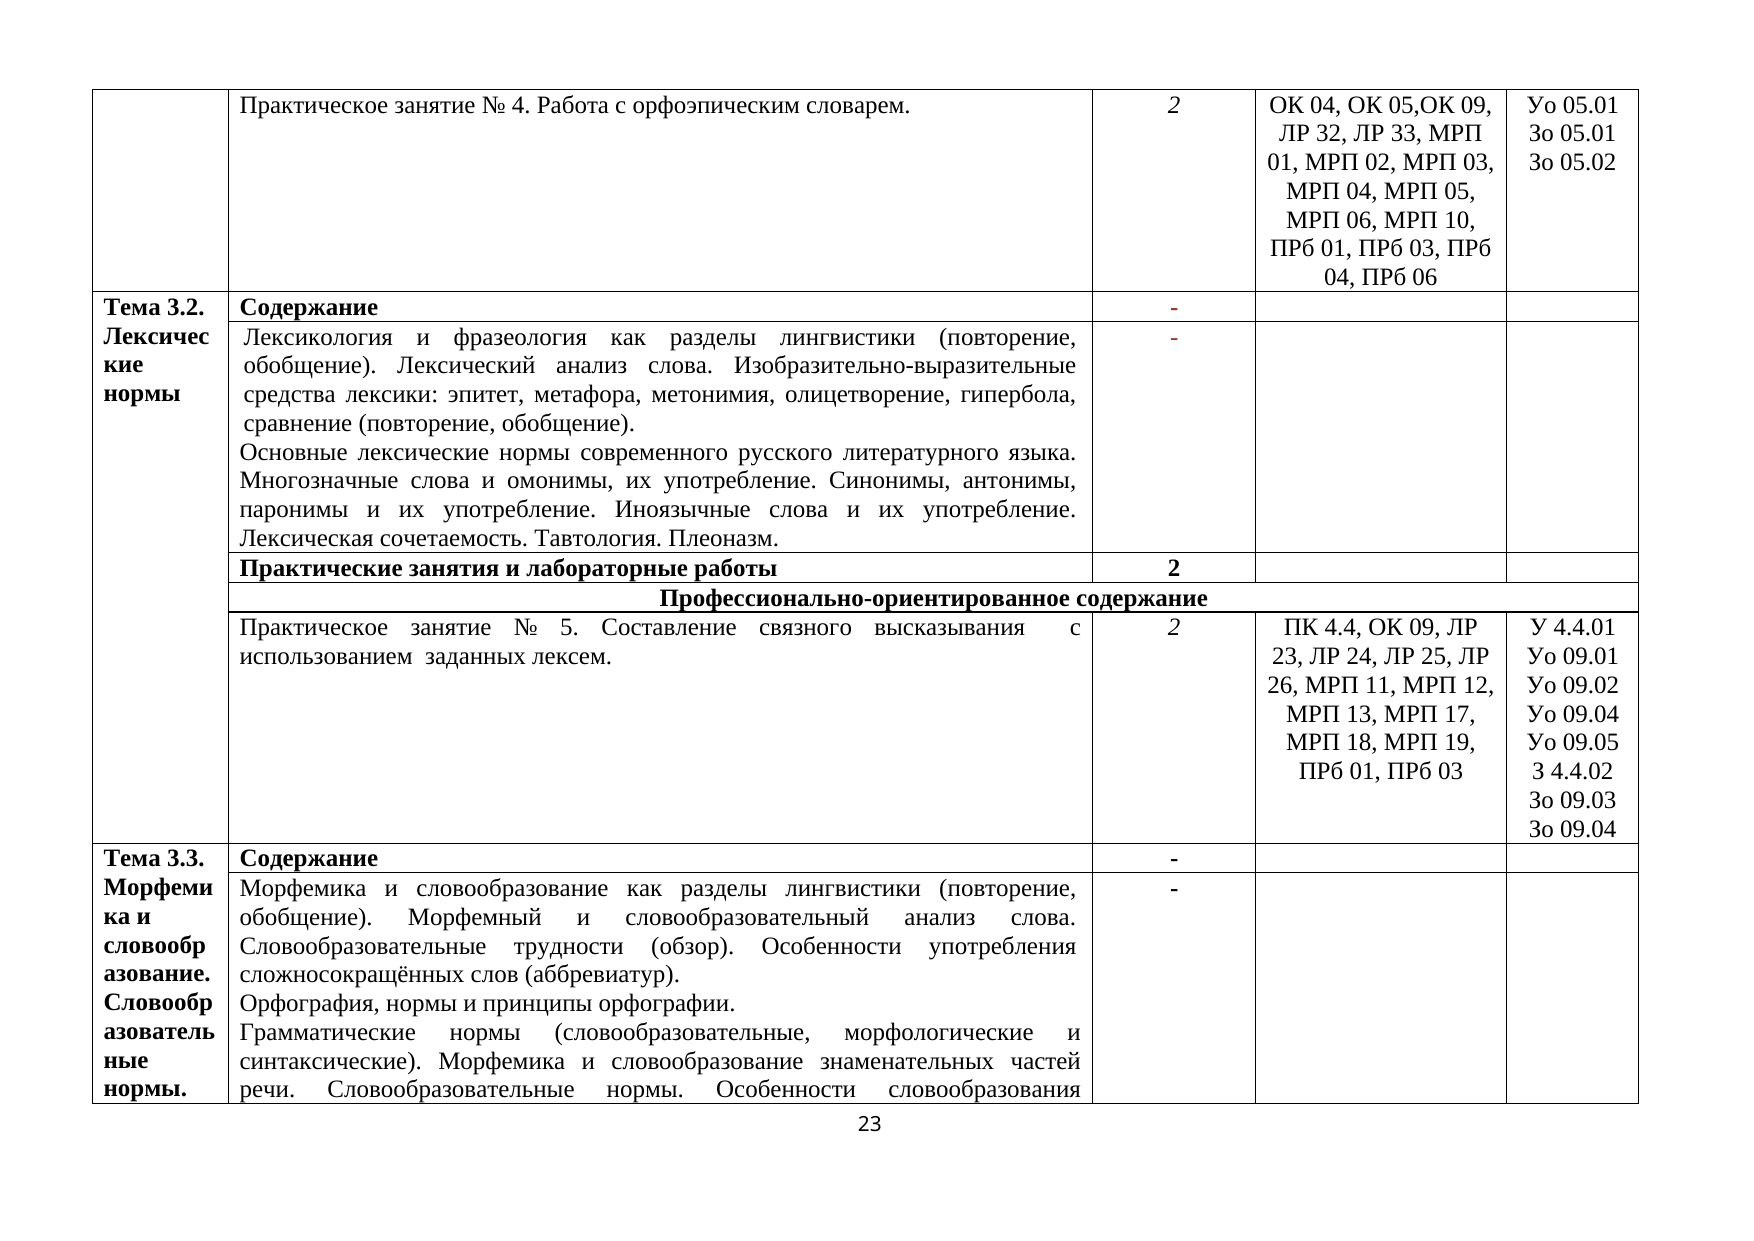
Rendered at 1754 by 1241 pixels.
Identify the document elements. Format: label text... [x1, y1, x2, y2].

table_cell [1507, 844, 1638, 872]
table_cell [1256, 292, 1506, 321]
table_cell Содержание [229, 844, 1092, 872]
table_cell Тема 3.3. Морфемика и словообразование. Словообразовательные нормы. [93, 844, 228, 1103]
table_cell Содержание [229, 292, 1092, 321]
table_cell 2 [1093, 613, 1255, 842]
table_cell ОК 04, ОК 05,ОК 09, ЛР 32, ЛР 33, МРП 01, МРП 02, МРП 03, МРП 04, МРП 05, МРП 06, МРП 10, ПРб 01, ПРб 03, ПРб 04, ПРб 06 [1256, 90, 1506, 291]
table_cell Профессионально-ориентированное содержание [229, 583, 1638, 611]
table_cell Практическое занятие № 4. Работа с орфоэпическим словарем. [229, 90, 1092, 291]
table_cell [1507, 292, 1638, 321]
table_cell Тема 3.2. Лексические нормы [93, 292, 228, 842]
table_cell [1507, 553, 1638, 582]
table_cell [1507, 322, 1638, 552]
table_cell - [1093, 322, 1255, 552]
table_cell 2 [1093, 90, 1255, 291]
table_cell ПК 4.4, ОК 09, ЛР 23, ЛР 24, ЛР 25, ЛР 26, МРП 11, МРП 12, МРП 13, МРП 17, МРП 18, МРП 19, ПРб 01, ПРб 03 [1256, 613, 1506, 842]
table_cell - [1093, 844, 1255, 872]
table_cell [1507, 873, 1638, 1103]
table_cell [1256, 553, 1506, 582]
table_cell 2 [1093, 553, 1255, 582]
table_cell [229, 873, 1092, 1103]
table_cell Лексикология и фразеология как разделы лингвистики (повторение, обобщение). Лексический анализ слова. Изобразительно-выразительные средства лексики: эпитет, метафора, метонимия, олицетворение, гипербола, сравнение (повторение, обобщение). Основные лексические нормы современного русского литературного языка. Многозначные слова и омонимы, их употребление. Синонимы, антонимы, паронимы и их употребление. Иноязычные слова и их употребление. Лексическая сочетаемость. Тавтология. Плеоназм. [229, 322, 1092, 552]
table_cell - [1093, 292, 1255, 321]
table_cell Уо 05.01 Зо 05.01 Зо 05.02 [1507, 90, 1638, 291]
table_cell - [1093, 873, 1255, 1103]
table_cell Практическое занятие № 5. Составление связного высказывания с использованием заданных лексем. [229, 613, 1092, 842]
table_cell [1256, 844, 1506, 872]
table_cell [1256, 322, 1506, 552]
table_cell У 4.4.01 Уо 09.01 Уо 09.02 Уо 09.04 Уо 09.05 З 4.4.02 Зо 09.03 Зо 09.04 [1507, 613, 1638, 842]
table_cell Практические занятия и лабораторные работы [229, 553, 1092, 582]
table_cell [1256, 873, 1506, 1103]
